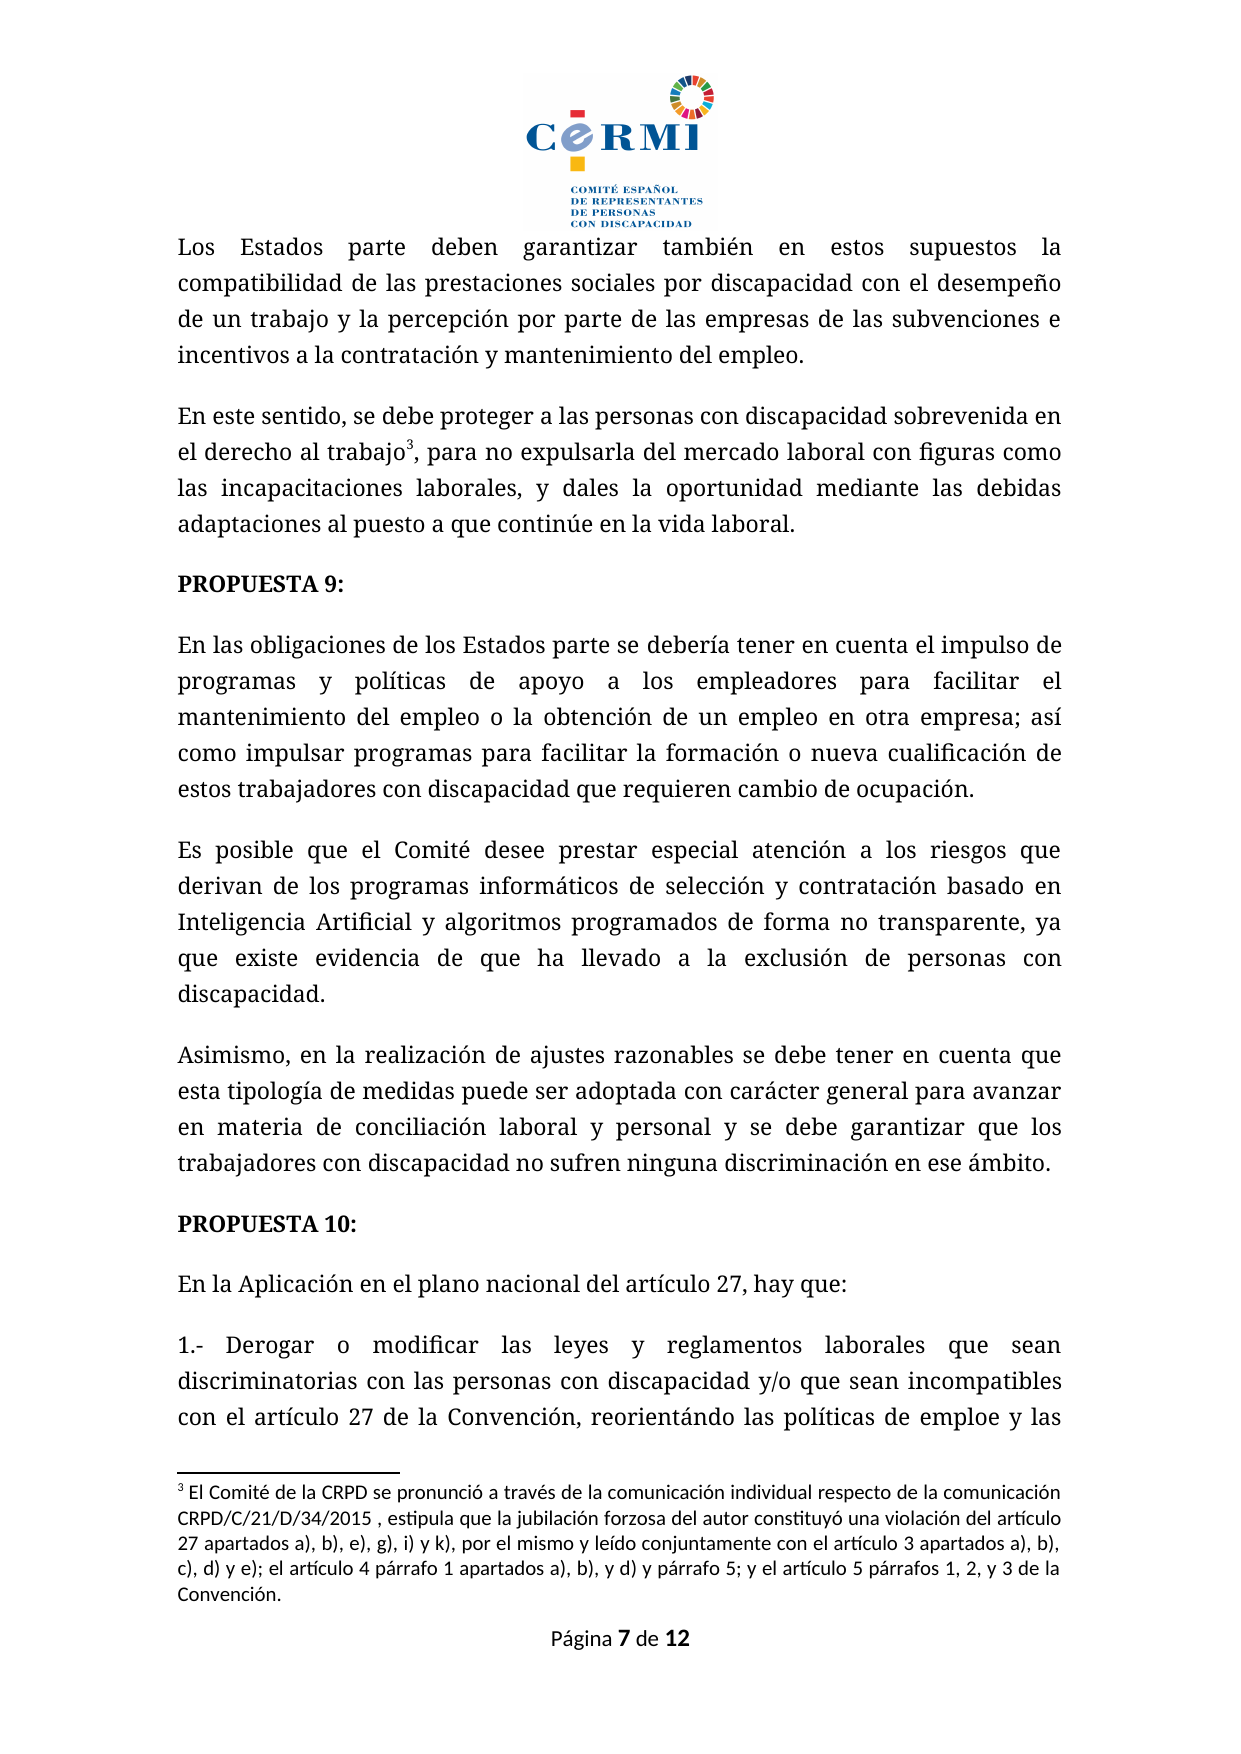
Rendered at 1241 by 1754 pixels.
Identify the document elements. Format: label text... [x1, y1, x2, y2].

picture [522, 73, 718, 231]
text Asimismo, en la realización de ajustes razonables se debe tener en cuenta que esta tipología de medidas puede ser adoptada con carácter general para avanzar en materia de conciliación laboral y personal y se debe garantizar que los trabajadores con discapacidad no sufren ninguna discriminación en ese ámbito. [177, 1039, 1063, 1178]
text Es posible que el Comité desee prestar especial atención a los riesgos que derivan de los programas informáticos de selección y contratación basado en Inteligencia Artificial y algoritmos programados de forma no transparente, ya que existe evidencia de que ha llevado a la exclusión de personas con discapacidad. [177, 834, 1063, 1009]
text En la Aplicación en el plano nacional del artículo 27, hay que: [177, 1268, 1063, 1300]
text En este sentido, se debe proteger a las personas con discapacidad sobrevenida en el derecho al trabajo, para no expulsarla del mercado laboral con figuras como las incapacitaciones laborales, y dales la oportunidad mediante las debidas adaptaciones al puesto a que continúe en la vida laboral. [177, 400, 1063, 539]
text Los Estados parte deben garantizar también en estos supuestos la compatibilidad de las prestaciones sociales por discapacidad con el desempeño de un trabajo y la percepción por parte de las empresas de las subvenciones e incentivos a la contratación y mantenimiento del empleo. [177, 231, 1063, 370]
text PROPUESTA 9: [177, 568, 1063, 600]
text PROPUESTA 10: [177, 1207, 1063, 1239]
text En las obligaciones de los Estados parte se debería tener en cuenta el impulso de programas y políticas de apoyo a los empleadores para facilitar el mantenimiento del empleo o la obtención de un empleo en otra empresa; así como impulsar programas para facilitar la formación o nueva cualificación de estos trabajadores con discapacidad que requieren cambio de ocupación. [177, 629, 1063, 804]
